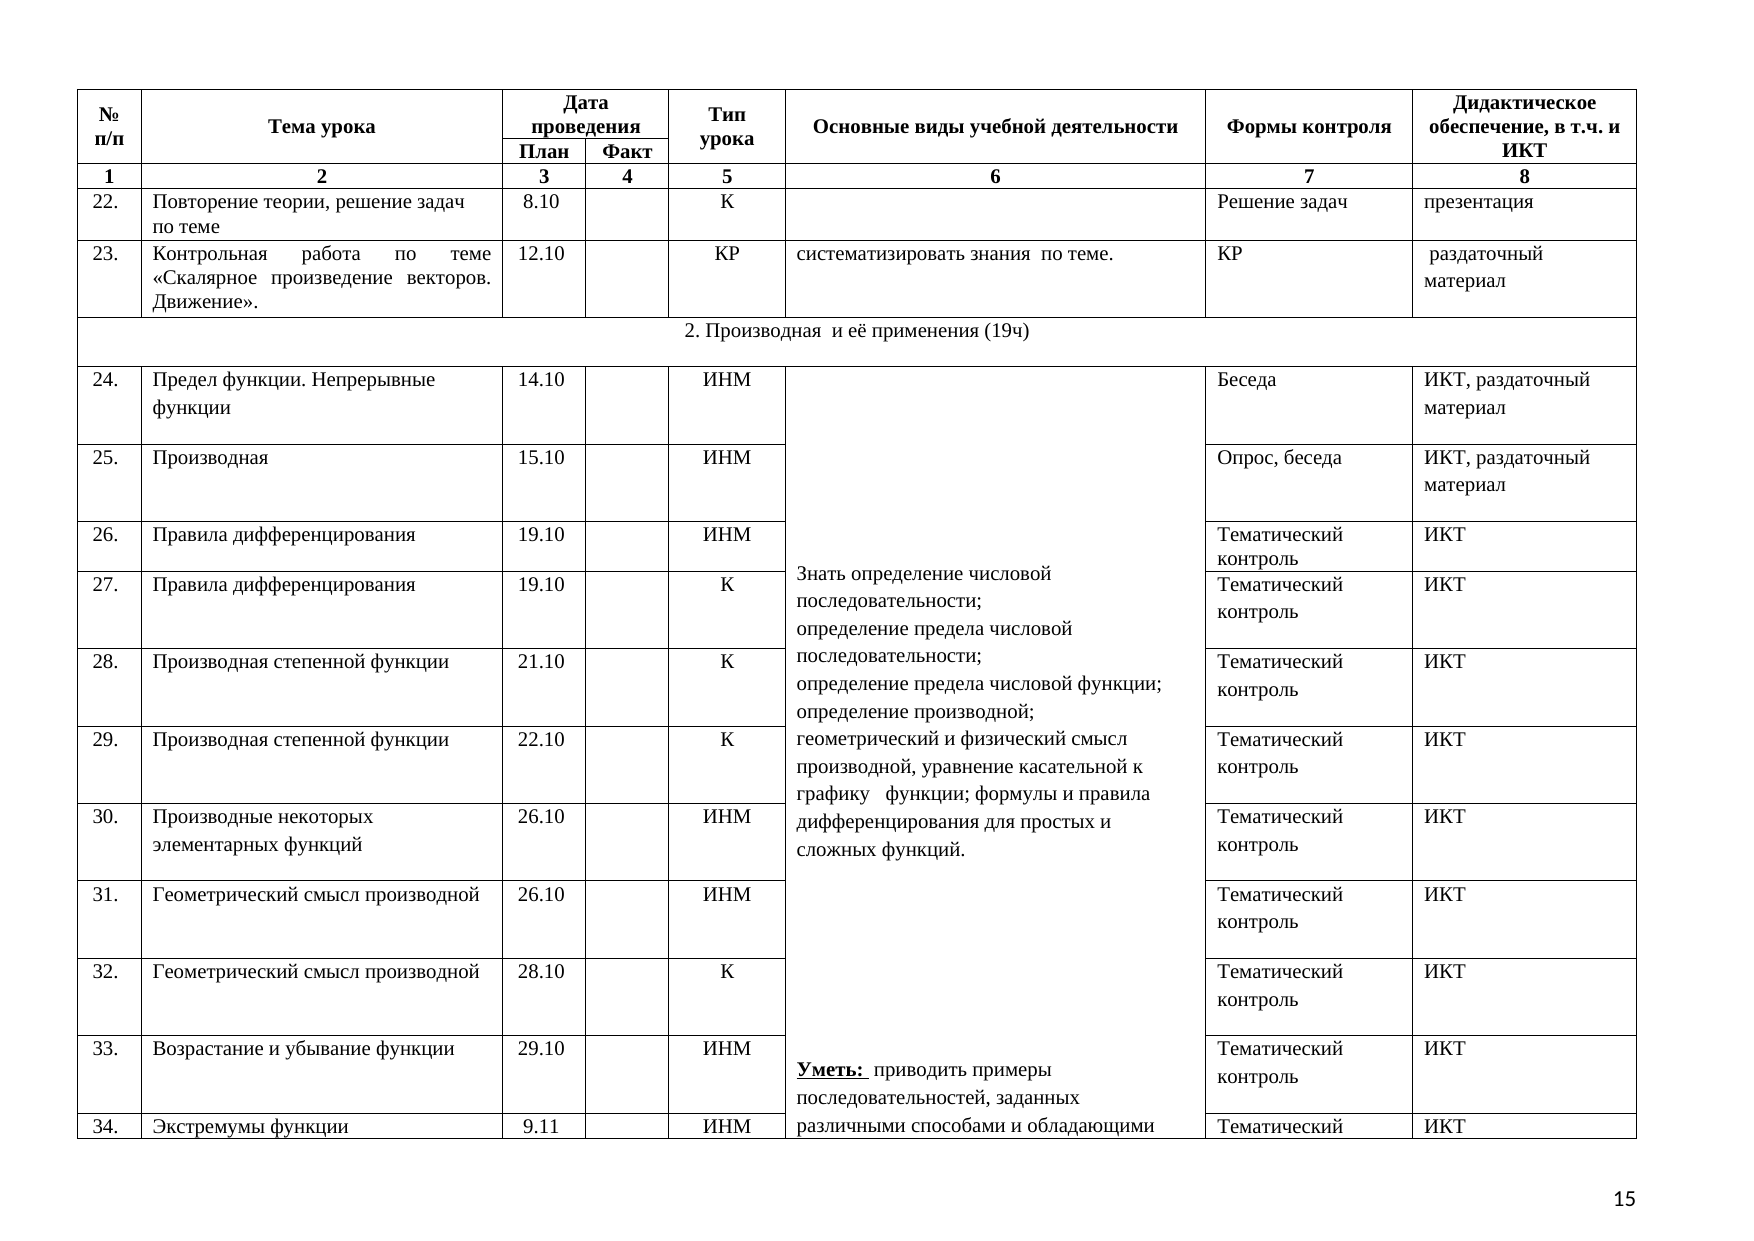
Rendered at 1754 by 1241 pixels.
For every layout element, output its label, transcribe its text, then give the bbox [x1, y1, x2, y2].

table_cell Правила дифференцирования [142, 572, 502, 648]
table_cell [78, 881, 141, 958]
table_cell Предел функции. Непрерывные функции [142, 367, 502, 444]
table_cell [586, 522, 668, 571]
table_cell Опрос, беседа [1206, 445, 1412, 521]
table_cell 26.10 [503, 804, 585, 880]
table_cell Тематический контроль [1206, 522, 1412, 571]
table_cell ИНМ [669, 522, 785, 571]
table_cell [586, 881, 668, 958]
table_cell [586, 241, 668, 317]
table_cell Тематический контроль [1206, 959, 1412, 1035]
table_cell Знать определение числовой последовательности; определение предела числовой последовательности; определение предела числовой функции; определение производной; геометрический и физический смысл производной, уравнение касательной к графику функции; формулы и правила дифференцирования для простых и сложных функций. Уметь: приводить примеры последовательностей, заданных различными способами и обладающими различными свойствами; вычислять пределы последовательностей и суммы бесконечных геометрических прогрессий; определять по графикам, имеет ли функция предел и чему он равен; строить эскизы графиков функций, обладающих указанным свойством; вычислять пределы функции на бесконечности и в точке; находить приращение аргумента и приращение функции; вычислять производные простых и сложных функций; составлять уравнение касательной к графику функции; исследовать функции с помощью производной и строить их графики. [786, 367, 1205, 1138]
table_cell ИКТ [1413, 649, 1636, 726]
table_cell Тематический контроль [1206, 1036, 1412, 1113]
table_cell [586, 959, 668, 1035]
table_cell Геометрический смысл производной [142, 959, 502, 1035]
table_cell Беседа [1206, 367, 1412, 444]
table_cell 3 [503, 164, 585, 188]
table_cell ИКТ, раздаточный материал [1413, 367, 1636, 444]
table_cell 15.10 [503, 445, 585, 521]
table_cell [78, 522, 141, 571]
table_cell 7 [1206, 164, 1412, 188]
table_cell Производная степенной функции [142, 649, 502, 726]
table_cell Тематический контроль [1206, 881, 1412, 958]
table_cell 1 [78, 164, 141, 188]
table_cell [586, 189, 668, 240]
table_cell ИКТ [1413, 522, 1636, 571]
table_cell К [669, 189, 785, 240]
table_cell [586, 572, 668, 648]
table_cell [78, 804, 141, 880]
table_header № п/п [78, 90, 141, 163]
table_cell Тематический контроль [1206, 572, 1412, 648]
table_cell [78, 649, 141, 726]
table_cell ИКТ [1413, 1114, 1636, 1138]
table_cell ИКТ [1413, 804, 1636, 880]
table_cell 6 [786, 164, 1205, 188]
table_cell Решение задач [1206, 189, 1412, 240]
table_cell [586, 367, 668, 444]
table_cell Производная степенной функции [142, 727, 502, 803]
table_cell 26.10 [503, 881, 585, 958]
table_cell [586, 804, 668, 880]
table_cell 2. Производная и её применения (19ч) [78, 318, 1636, 366]
table_cell Повторение теории, решение задач по теме [142, 189, 502, 240]
table_cell ИКТ [1413, 1036, 1636, 1113]
table_cell Производные некоторых элементарных функций [142, 804, 502, 880]
table_cell 21.10 [503, 649, 585, 726]
table_cell К [669, 727, 785, 803]
table_cell Правила дифференцирования [142, 522, 502, 571]
table_cell [78, 959, 141, 1035]
table_cell [586, 649, 668, 726]
table_cell 22.10 [503, 727, 585, 803]
table_cell 14.10 [503, 367, 585, 444]
table_cell К [669, 959, 785, 1035]
table_cell [78, 1114, 141, 1138]
table_cell ИНМ [669, 804, 785, 880]
table_header Дата проведения [503, 90, 668, 138]
table_cell Факт [586, 139, 668, 163]
table_cell [78, 727, 141, 803]
table_cell раздаточный материал [1413, 241, 1636, 317]
table_cell [78, 367, 141, 444]
table_cell ИКТ [1413, 881, 1636, 958]
table_header Тип урока [669, 90, 785, 163]
table_header Тема урока [142, 90, 502, 163]
table_cell [78, 189, 141, 240]
table_cell [78, 572, 141, 648]
table_cell 28.10 [503, 959, 585, 1035]
table_cell [586, 727, 668, 803]
table_cell ИНМ [669, 1036, 785, 1113]
table_header Дидактическое обеспечение, в т.ч. и ИКТ [1413, 90, 1636, 163]
table_cell [78, 445, 141, 521]
table_cell Возрастание и убывание функции [142, 1036, 502, 1113]
table_cell 5 [669, 164, 785, 188]
table_cell Производная [142, 445, 502, 521]
table_cell 19.10 [503, 572, 585, 648]
table_cell 19.10 [503, 522, 585, 571]
table_cell К [669, 649, 785, 726]
table_cell ИНМ [669, 367, 785, 444]
table_cell ИНМ [669, 1114, 785, 1138]
table_cell ИКТ [1413, 959, 1636, 1035]
table_cell 8 [1413, 164, 1636, 188]
table_cell Тематический контроль [1206, 727, 1412, 803]
table_cell К [669, 572, 785, 648]
table_cell ИКТ [1413, 727, 1636, 803]
table_cell Экстремумы функции [142, 1114, 502, 1138]
table_cell ИКТ, раздаточный материал [1413, 445, 1636, 521]
table_cell 8.10 [503, 189, 585, 240]
table_cell КР [669, 241, 785, 317]
table_cell [586, 445, 668, 521]
table_header Формы контроля [1206, 90, 1412, 163]
table_cell 9.11 [503, 1114, 585, 1138]
table_header Основные виды учебной деятельности [786, 90, 1205, 163]
table_cell 2 [142, 164, 502, 188]
table_cell [78, 1036, 141, 1113]
table_cell Геометрический смысл производной [142, 881, 502, 958]
table_cell систематизировать знания по теме. [786, 241, 1205, 317]
table_cell ИНМ [669, 881, 785, 958]
table_cell ИКТ [1413, 572, 1636, 648]
table_cell Тематический контроль [1206, 1114, 1412, 1138]
table_cell 4 [586, 164, 668, 188]
table_cell КР [1206, 241, 1412, 317]
table_cell 12.10 [503, 241, 585, 317]
table_cell [586, 1036, 668, 1113]
table_cell [78, 241, 141, 317]
table_cell [586, 1114, 668, 1138]
table_cell 29.10 [503, 1036, 585, 1113]
table_cell Контрольная работа по теме «Скалярное произведение векторов. Движение». [142, 241, 502, 317]
table_cell ИНМ [669, 445, 785, 521]
table_cell Тематический контроль [1206, 649, 1412, 726]
table_cell презентация [1413, 189, 1636, 240]
table_cell План [503, 139, 585, 163]
table_cell Тематический контроль [1206, 804, 1412, 880]
